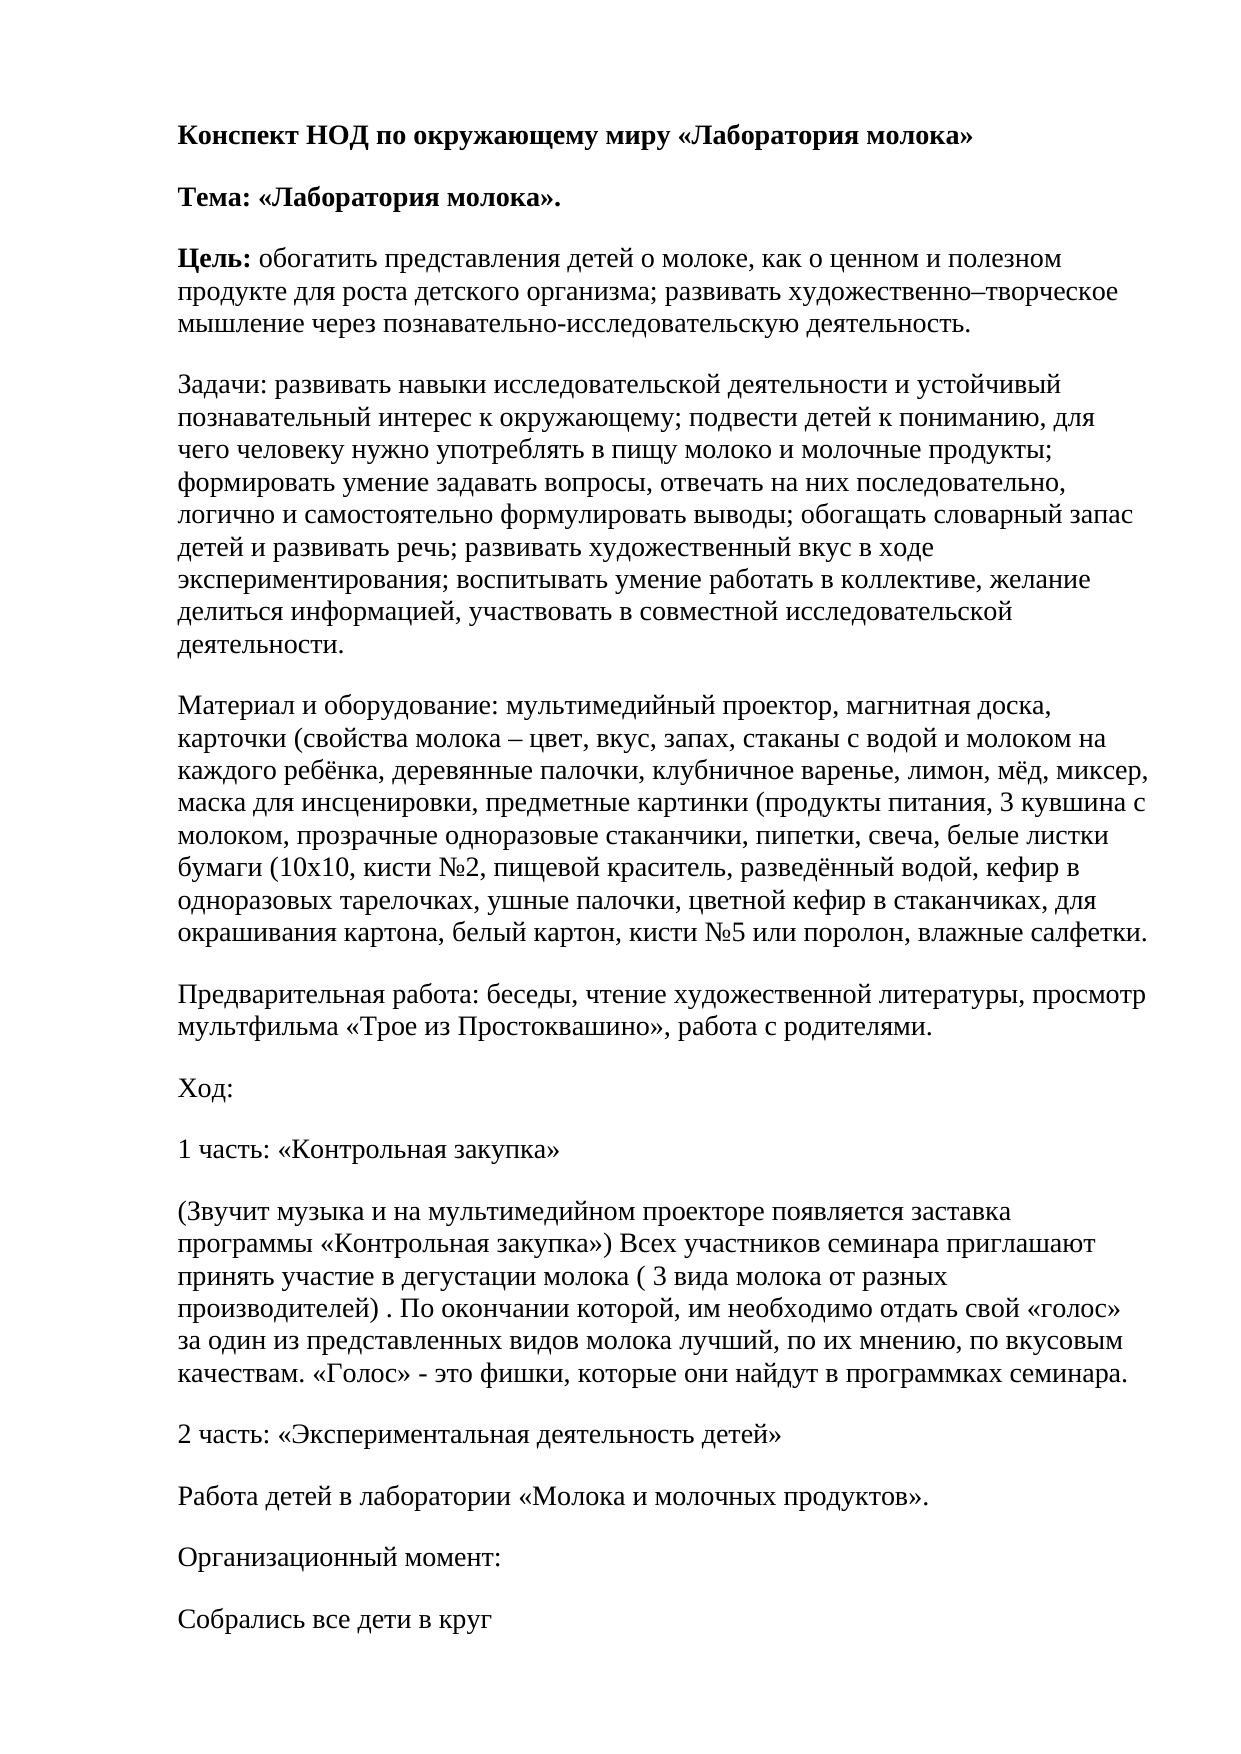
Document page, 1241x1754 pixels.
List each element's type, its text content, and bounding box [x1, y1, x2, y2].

text Собрались все дети в круг [177, 1602, 1152, 1634]
text Материал и оборудование: мультимедийный проектор, магнитная доска, карточки (свойства молока – цвет, вкус, запах, стаканы с водой и молоком на каждого ребёнка, деревянные палочки, клубничное варенье, лимон, мёд, миксер, маска для инсценировки, предметные картинки (продукты питания, 3 кувшина с молоком, прозрачные одноразовые стаканчики, пипетки, свеча, белые листки бумаги (10х10, кисти №2, пищевой краситель, разведённый водой, кефир в одноразовых тарелочках, ушные палочки, цветной кефир в стаканчиках, для окрашивания картона, белый картон, кисти №5 или поролон, влажные салфетки. [177, 688, 1152, 947]
text (Звучит музыка и на мультимедийном проекторе появляется заставка программы «Контрольная закупка») Всех участников семинара приглашают принять участие в дегустации молока ( 3 вида молока от разных производителей) . По окончании которой, им необходимо отдать свой «голос» за один из представленных видов молока лучший, по их мнению, по вкусовым качествам. «Голос» - это фишки, которые они найдут в программках семинара. [177, 1194, 1152, 1388]
text Цель: обогатить представления детей о молоке, как о ценном и полезном продукте для роста детского организма; развивать художественно–творческое мышление через познавательно-исследовательскую деятельность. [177, 241, 1152, 338]
text 2 часть: «Экспериментальная деятельность детей» [177, 1417, 1152, 1450]
text 1 часть: «Контрольная закупка» [177, 1132, 1152, 1164]
text Организационный момент: [177, 1540, 1152, 1573]
text Работа детей в лаборатории «Молока и молочных продуктов». [177, 1479, 1152, 1511]
text Ход: [177, 1071, 1152, 1103]
text Конспект НОД по окружающему миру «Лаборатория молока» [177, 118, 1152, 151]
text Задачи: развивать навыки исследовательской деятельности и устойчивый познавательный интерес к окружающему; подвести детей к пониманию, для чего человеку нужно употреблять в пищу молоко и молочные продукты; формировать умение задавать вопросы, отвечать на них последовательно, логично и самостоятельно формулировать выводы; обогащать словарный запас детей и развивать речь; развивать художественный вкус в ходе экспериментирования; воспитывать умение работать в коллективе, желание делиться информацией, участвовать в совместной исследовательской деятельности. [177, 368, 1152, 659]
text Тема: «Лаборатория молока». [177, 180, 1152, 212]
text Предварительная работа: беседы, чтение художественной литературы, просмотр мультфильма «Трое из Простоквашино», работа с родителями. [177, 977, 1152, 1041]
